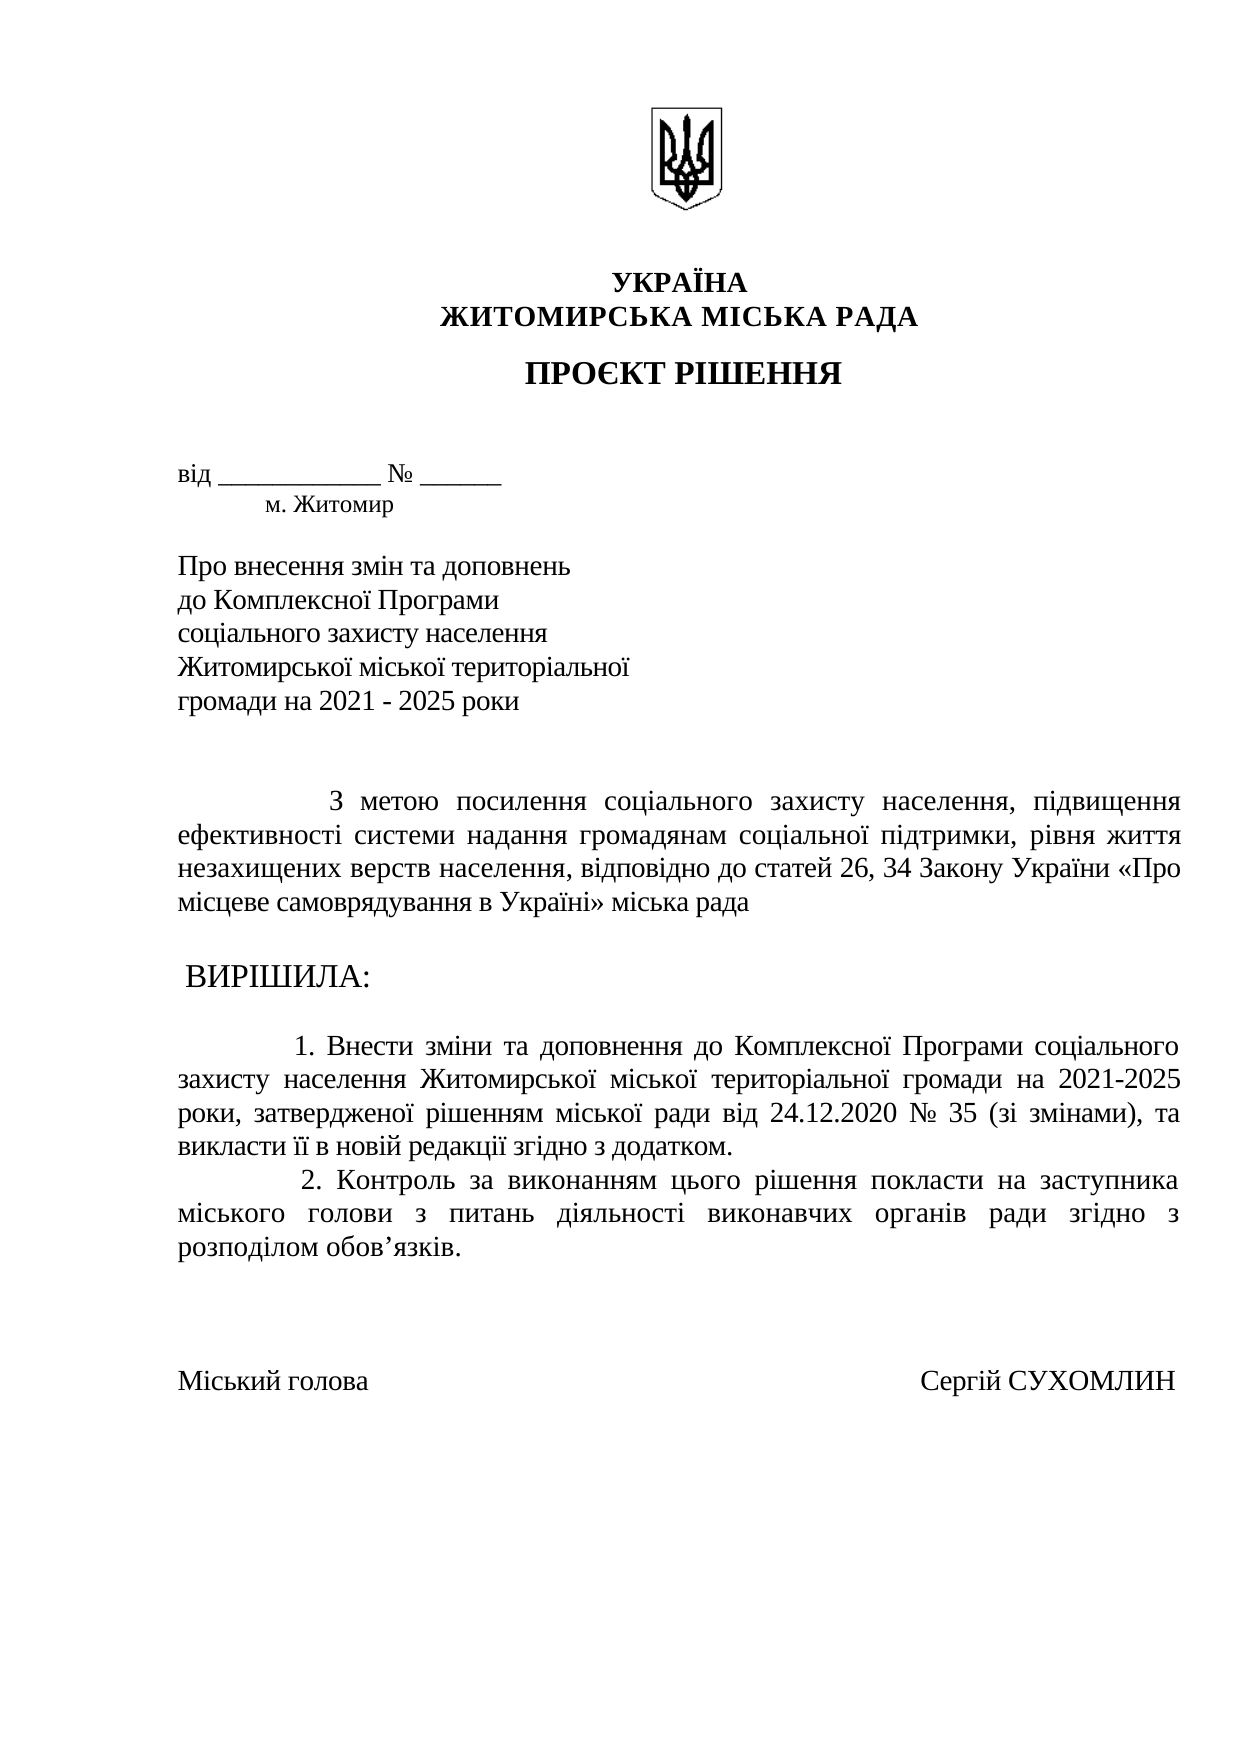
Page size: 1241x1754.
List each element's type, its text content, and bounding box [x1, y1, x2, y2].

subtitle ЖИТОМИРСЬКА МІСЬКА РАДА [177, 299, 1181, 333]
text м. Житомир [177, 489, 1181, 517]
text до Комплексної Програми [177, 582, 775, 616]
subtitle ПРОЄКТ РІШЕННЯ [177, 353, 1181, 392]
text Житомирської міської територіальної [177, 649, 775, 683]
text громади на 2021 - 2025 роки [177, 683, 775, 716]
text З метою посилення соціального захисту населення, підвищення ефективності системи надання громадянам соціальної підтримки, рівня життя незахищених верств населення, відповідно до статей 26, 34 Закону України «Про місцеве самоврядування в Україні» міська рада [177, 783, 1182, 917]
text Міський голова Сергій СУХОМЛИН [177, 1363, 1181, 1397]
text УКРАЇНА [177, 266, 1181, 299]
text Про внесення змін та доповнень [177, 548, 775, 582]
text 1. Внести зміни та доповнення до Комплексної Програми соціального захисту населення Житомирської міської територіальної громади на 2021-2025 роки, затвердженої рішенням міської ради від 24.12.2020 № 35 (зі змінами), та викласти її в новій редакції згідно з додатком. [177, 1028, 1181, 1162]
text соціального захисту населення [177, 616, 775, 649]
text від ____________ № ______ [177, 457, 1181, 489]
text 2. Контроль за виконанням цього рішення покласти на заступника міського голови з питань діяльності виконавчих органів ради згідно з розподілом обов’язків. [177, 1162, 1181, 1262]
text ВИРІШИЛА: [185, 956, 1182, 994]
